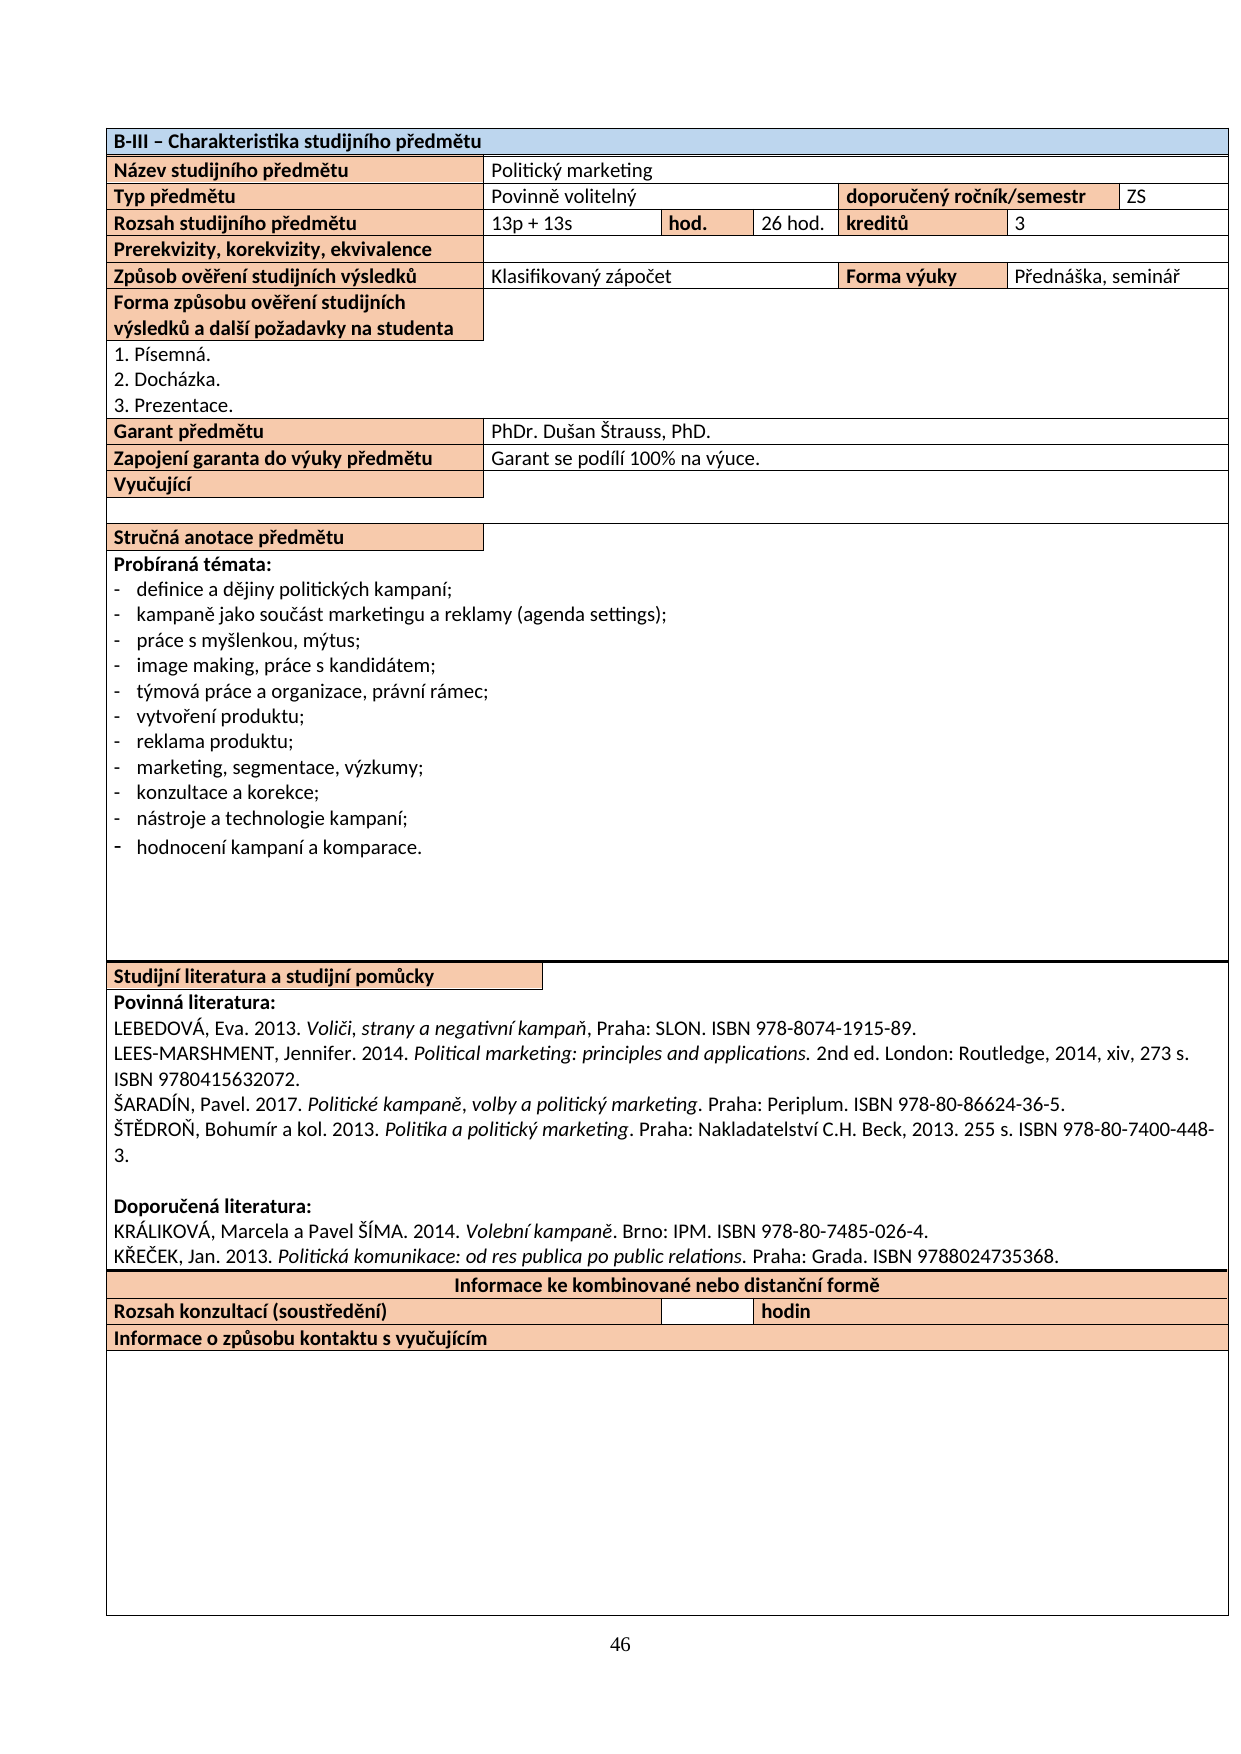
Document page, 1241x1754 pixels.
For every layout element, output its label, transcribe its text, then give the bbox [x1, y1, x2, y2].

table_cell Prerekvizity, korekvizity, ekvivalence [107, 236, 483, 262]
table_cell Vyučující [107, 471, 483, 497]
table_cell [484, 236, 1228, 262]
table_cell Klasifikovaný zápočet [484, 263, 838, 288]
table_cell [107, 497, 1228, 523]
table_cell Přednáška, seminář [1008, 263, 1228, 288]
table_cell Rozsah studijního předmětu [107, 210, 483, 235]
table_cell 26 hod. [754, 210, 838, 235]
table_cell PhDr. Dušan Štrauss, PhD. [484, 419, 1228, 444]
table_cell hod. [662, 210, 753, 235]
table_cell ZS [1120, 184, 1228, 209]
table_cell Forma způsobu ověření studijních výsledků a další požadavky na studenta [107, 289, 483, 340]
table_cell [662, 1299, 753, 1324]
table_cell Zapojení garanta do výuky předmětu [107, 445, 483, 470]
table_cell Název studijního předmětu [107, 157, 483, 182]
table_cell [484, 471, 1228, 497]
table_cell hodin [754, 1298, 1228, 1324]
table_cell Forma výuky [839, 263, 1007, 288]
table_cell Stručná anotace předmětu [107, 524, 483, 550]
table_cell Informace o způsobu kontaktu s vyučujícím [107, 1325, 1228, 1350]
table_cell Povinně volitelný [484, 184, 838, 209]
table_cell Rozsah konzultací (soustředění) [107, 1299, 661, 1324]
table_cell Garant se podílí 100% na výuce. [484, 445, 1228, 470]
table_cell [484, 524, 1228, 550]
table_cell Způsob ověření studijních výsledků [107, 263, 483, 288]
table_cell Studijní literatura a studijní pomůcky [107, 963, 542, 988]
table_header B-III – Charakteristika studijního předmětu [107, 129, 1228, 154]
table_cell 13p + 13s [484, 210, 661, 235]
table_cell [543, 963, 1228, 988]
table_cell Politický marketing [484, 157, 1228, 182]
table_cell Povinná literatura: LEBEDOVÁ, Eva. 2013. Voliči, strany a negativní kampaň, Praha: SLON. ISBN 978-8074-1915-89. LEES-MARSHMENT, Jennifer. 2014. Political marketing: principles and applications. 2nd ed. London: Routledge, 2014, xiv, 273 s. ISBN 9780415632072. ŠARADÍN, Pavel. 2017. Politické kampaně, volby a politický marketing. Praha: Periplum. ISBN 978-80-86624-36-5. ŠTĚDROŇ, Bohumír a kol. 2013. Politika a politický marketing. Praha: Nakladatelství C.H. Beck, 2013. 255 s. ISBN 978-80-7400-448-3. Doporučená literatura: KRÁLIKOVÁ, Marcela a Pavel ŠÍMA. 2014. Volební kampaně. Brno: IPM. ISBN 978-80-7485-026-4. KŘEČEK, Jan. 2013. Politická komunikace: od res publica po public relations. Praha: Grada. ISBN 9788024735368. [107, 989, 1228, 1269]
table_cell Typ předmětu [107, 184, 483, 209]
table_cell Probíraná témata: definice a dějiny politických kampaní; kampaně jako součást marketingu a reklamy (agenda settings); práce s myšlenkou, mýtus; image making, práce s kandidátem; týmová práce a organizace, právní rámec; vytvoření produktu; reklama produktu; marketing, segmentace, výzkumy; konzultace a korekce; nástroje a technologie kampaní; hodnocení kampaní a komparace. [107, 550, 1228, 960]
table_cell [107, 1351, 1228, 1614]
table_cell [484, 289, 1228, 340]
table_cell Informace ke kombinované nebo distanční formě [107, 1269, 1228, 1298]
table_cell 1. Písemná. 2. Docházka. 3. Prezentace. [107, 340, 1228, 417]
table_cell doporučený ročník/semestr [839, 184, 1119, 209]
table_cell kreditů [839, 210, 1007, 235]
table_cell Garant předmětu [107, 419, 483, 444]
table_cell 3 [1008, 210, 1228, 235]
